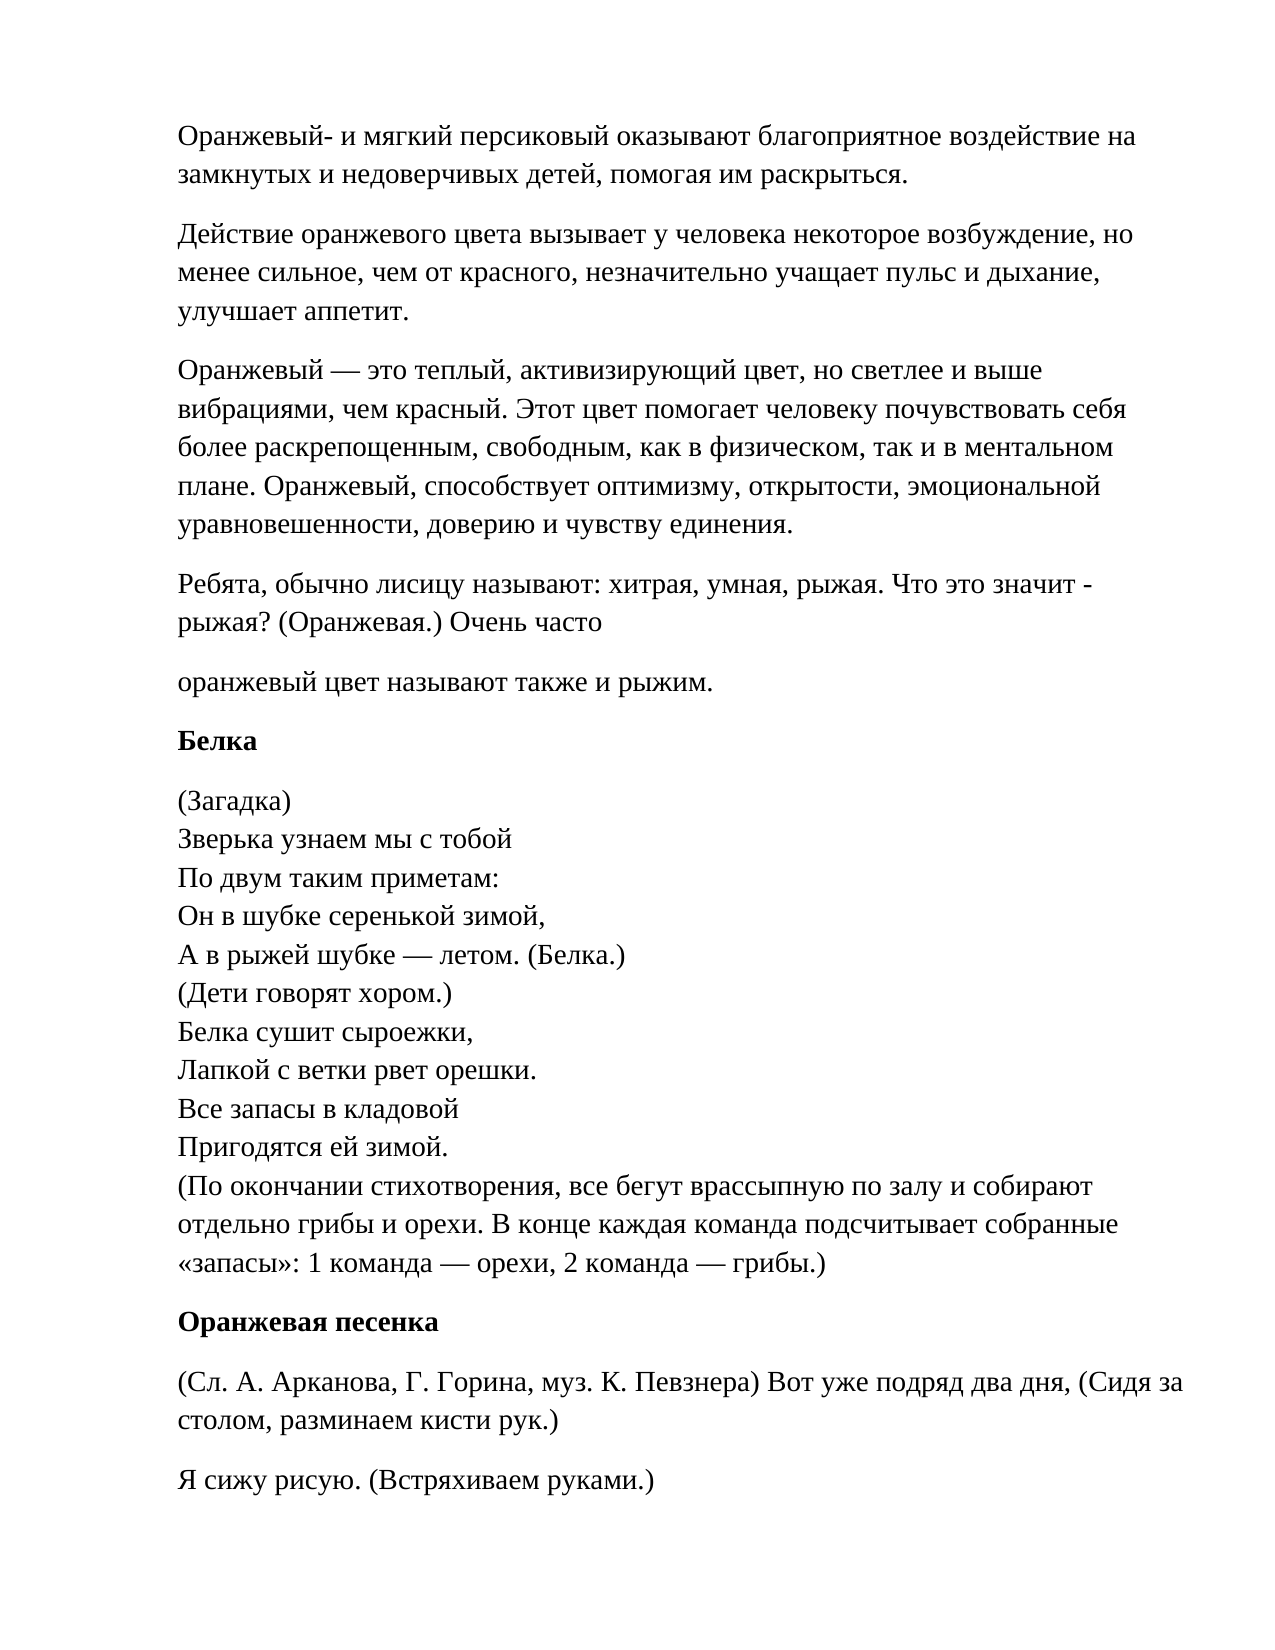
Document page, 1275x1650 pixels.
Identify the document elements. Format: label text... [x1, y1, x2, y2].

text Все запасы в кладовой [177, 1091, 1186, 1124]
text Пригодятся ей зимой. [177, 1129, 1186, 1163]
text (По окончании стихотворения, все бегут врассыпную по залу и собирают отдельно грибы и орехи. В конце каждая команда подсчитывает собранные «запасы»: 1 команда — орехи, 2 команда — грибы.) [177, 1168, 1186, 1279]
text А в рыжей шубке — летом. (Белка.) [177, 937, 1186, 970]
text Он в шубке серенькой зимой, [177, 898, 1186, 932]
text Зверька узнаем мы с тобой [177, 821, 1186, 855]
text Лапкой с ветки рвет орешки. [177, 1052, 1186, 1086]
text Оранжевая песенка [177, 1304, 1186, 1338]
text Я сижу рисую. (Встряхиваем руками.) [177, 1462, 1186, 1495]
text (Сл. А. Арканова, Г. Горина, муз. К. Певзнера) Вот уже подряд два дня, (Сидя за столом, разминаем кисти рук.) [177, 1364, 1186, 1436]
text (Дети говорят хором.) [177, 975, 1186, 1009]
text Оранжевый — это теплый, активизирующий цвет, но светлее и выше вибрациями, чем красный. Этот цвет помогает человеку почувствовать себя более раскрепощенным, свободным, как в физическом, так и в ментальном плане. Оранжевый, способствует оптимизму, открытости, эмоциональной уравновешенности, доверию и чувству единения. [177, 352, 1186, 540]
text Ребята, обычно лисицу называют: хитрая, умная, рыжая. Что это значит - рыжая? (Оранжевая.) Очень часто [177, 566, 1186, 638]
text оранжевый цвет называют также и рыжим. [177, 664, 1186, 697]
text Белка [177, 723, 1186, 757]
text По двум таким приметам: [177, 860, 1186, 893]
text Действие оранжевого цвета вызывает у человека некоторое возбуждение, но менее сильное, чем от красного, незначительно учащает пульс и дыхание, улучшает аппетит. [177, 216, 1186, 327]
text (Загадка) [177, 783, 1186, 816]
text Белка сушит сыроежки, [177, 1014, 1186, 1047]
text Оранжевый- и мягкий персиковый оказывают благоприятное воздействие на замкнутых и недоверчивых детей, помогая им раскрыться. [177, 118, 1186, 190]
